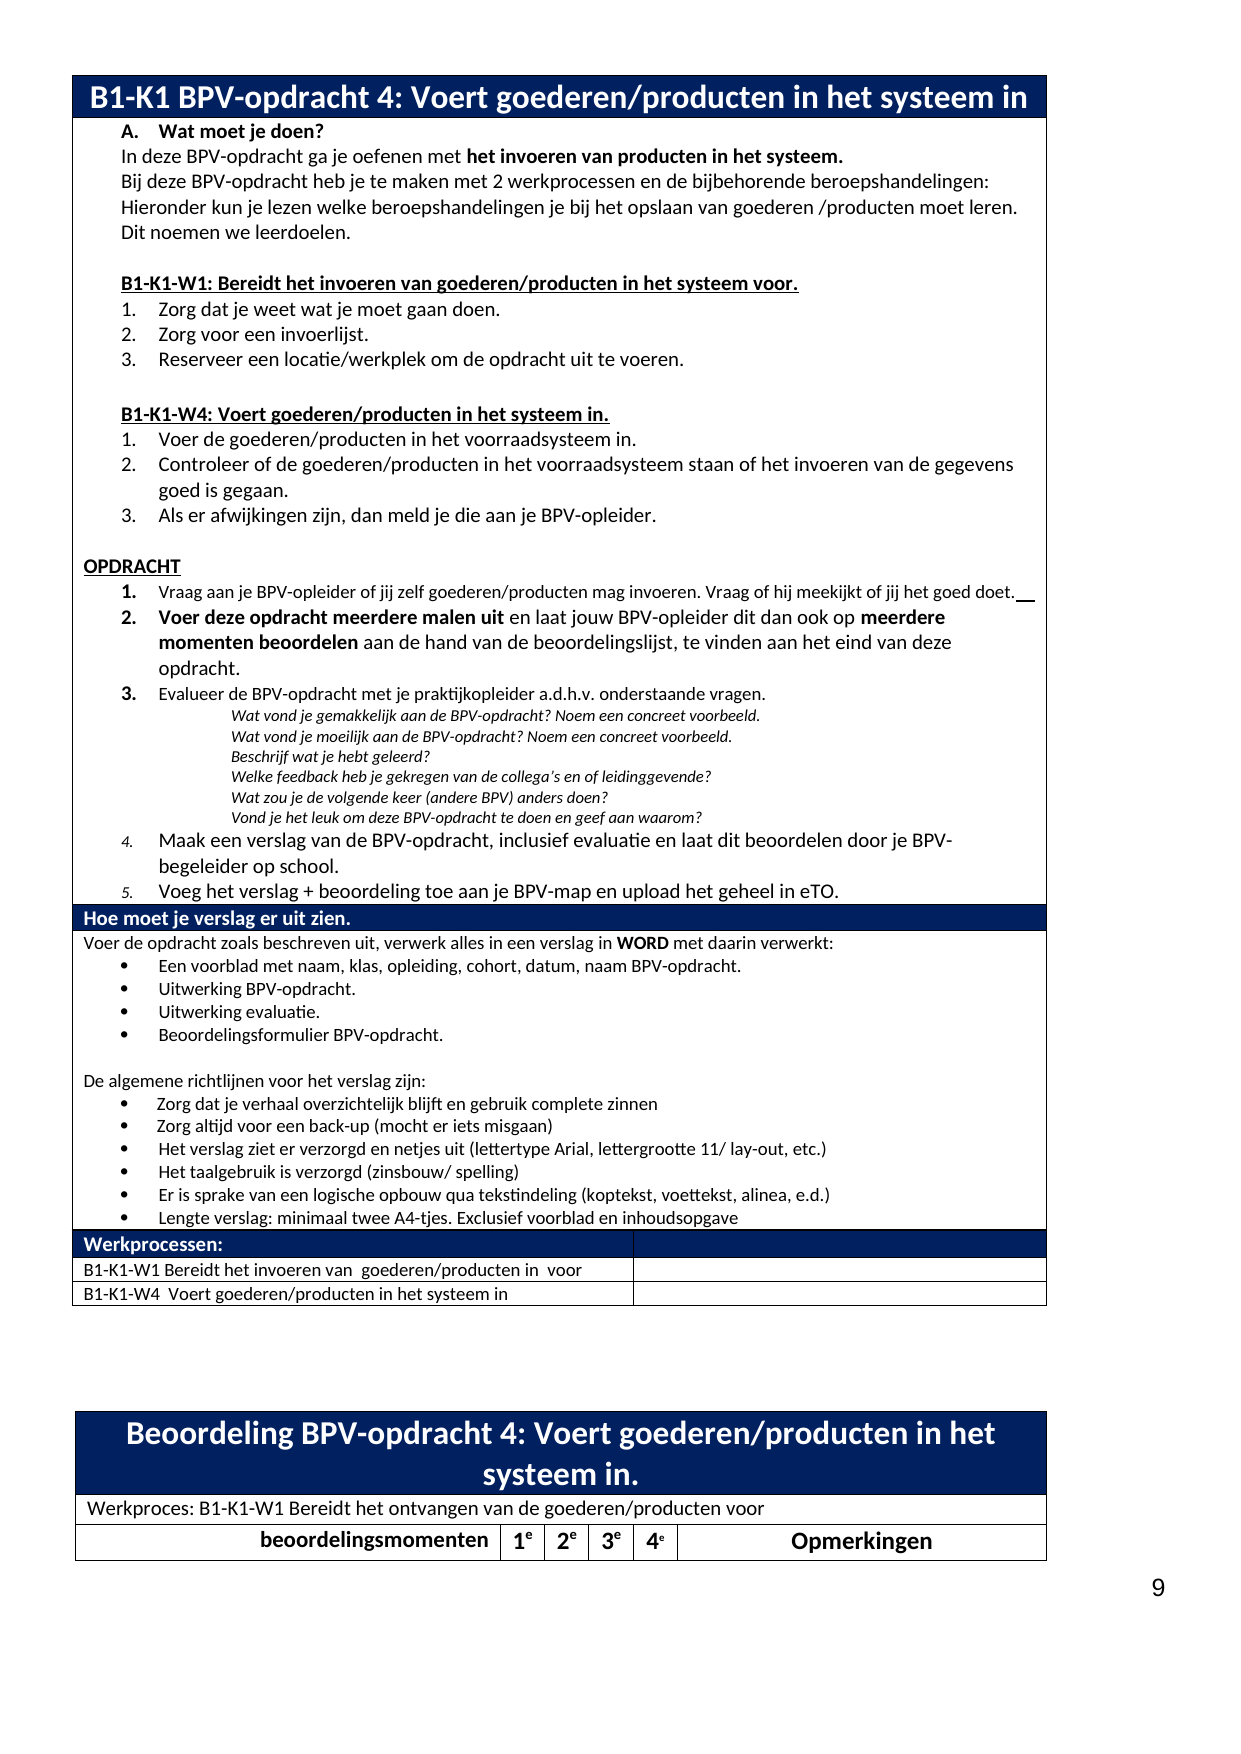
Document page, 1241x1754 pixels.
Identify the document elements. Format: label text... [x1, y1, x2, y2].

table_cell Werkproces: B1-K1-W1 Bereidt het ontvangen van de goederen/producten voor [76, 1495, 1046, 1524]
table_cell [634, 1258, 1046, 1281]
table_header B1-K1 BPV-opdracht 4: Voert goederen/producten in het systeem in [73, 76, 1046, 117]
table_cell beoordelingsmomenten [76, 1525, 500, 1560]
table_header [634, 1231, 1046, 1257]
table_cell 4e [634, 1525, 677, 1560]
table_header Werkprocessen: [73, 1231, 633, 1257]
table_cell Wat moet je doen? In deze BPV-opdracht ga je oefenen met het invoeren van producten in het systeem. Bij deze BPV-opdracht heb je te maken met 2 werkprocessen en de bijbehorende beroepshandelingen: Hieronder kun je lezen welke beroepshandelingen je bij het opslaan van goederen /producten moet leren. Dit noemen we leerdoelen. B1-K1-W1: Bereidt het invoeren van goederen/producten in het systeem voor. Zorg dat je weet wat je moet gaan doen. Zorg voor een invoerlijst. Reserveer een locatie/werkplek om de opdracht uit te voeren. B1-K1-W4: Voert goederen/producten in het systeem in. Voer de goederen/producten in het voorraadsysteem in. Controleer of de goederen/producten in het voorraadsysteem staan of het invoeren van de gegevens goed is gegaan. Als er afwijkingen zijn, dan meld je die aan je BPV-opleider. OPDRACHT Vraag aan je BPV-opleider of jij zelf goederen/producten mag invoeren. Vraag of hij meekijkt of jij het goed doet. Voer deze opdracht meerdere malen uit en laat jouw BPV-opleider dit dan ook op meerdere momenten beoordelen aan de hand van de beoordelingslijst, te vinden aan het eind van deze opdracht. Evalueer de BPV-opdracht met je praktijkopleider a.d.h.v. onderstaande vragen. Wat vond je gemakkelijk aan de BPV-opdracht? Noem een concreet voorbeeld. Wat vond je moeilijk aan de BPV-opdracht? Noem een concreet voorbeeld. Beschrijf wat je hebt geleerd? Welke feedback heb je gekregen van de collega’s en of leidinggevende? Wat zou je de volgende keer (andere BPV) anders doen? Vond je het leuk om deze BPV-opdracht te doen en geef aan waarom? Maak een verslag van de BPV-opdracht, inclusief evaluatie en laat dit beoordelen door je BPV-begeleider op school. Voeg het verslag + beoordeling toe aan je BPV-map en upload het geheel in eTO. [73, 118, 1046, 904]
table_cell Hoe moet je verslag er uit zien. [73, 905, 1046, 930]
table_cell [634, 1282, 1046, 1305]
table_header Beoordeling BPV-opdracht 4: Voert goederen/producten in het systeem in. [76, 1412, 1046, 1494]
table_cell B1-K1-W4 Voert goederen/producten in het systeem in [73, 1282, 633, 1305]
table_cell Voer de opdracht zoals beschreven uit, verwerk alles in een verslag in WORD met daarin verwerkt: Een voorblad met naam, klas, opleiding, cohort, datum, naam BPV-opdracht. Uitwerking BPV-opdracht. Uitwerking evaluatie. Beoordelingsformulier BPV-opdracht. De algemene richtlijnen voor het verslag zijn: Zorg dat je verhaal overzichtelijk blijft en gebruik complete zinnen Zorg altijd voor een back-up (mocht er iets misgaan) Het verslag ziet er verzorgd en netjes uit (lettertype Arial, lettergrootte 11/ lay-out, etc.) Het taalgebruik is verzorgd (zinsbouw/ spelling) Er is sprake van een logische opbouw qua tekstindeling (koptekst, voettekst, alinea, e.d.) Lengte verslag: minimaal twee A4-tjes. Exclusief voorblad en inhoudsopgave [73, 931, 1046, 1229]
table_cell B1-K1-W1 Bereidt het invoeren van goederen/producten in voor [73, 1258, 633, 1281]
table_cell 3e [589, 1525, 633, 1560]
table_cell Opmerkingen [678, 1525, 1046, 1560]
table_cell 2e [545, 1525, 588, 1560]
table_cell 1e [501, 1525, 544, 1560]
